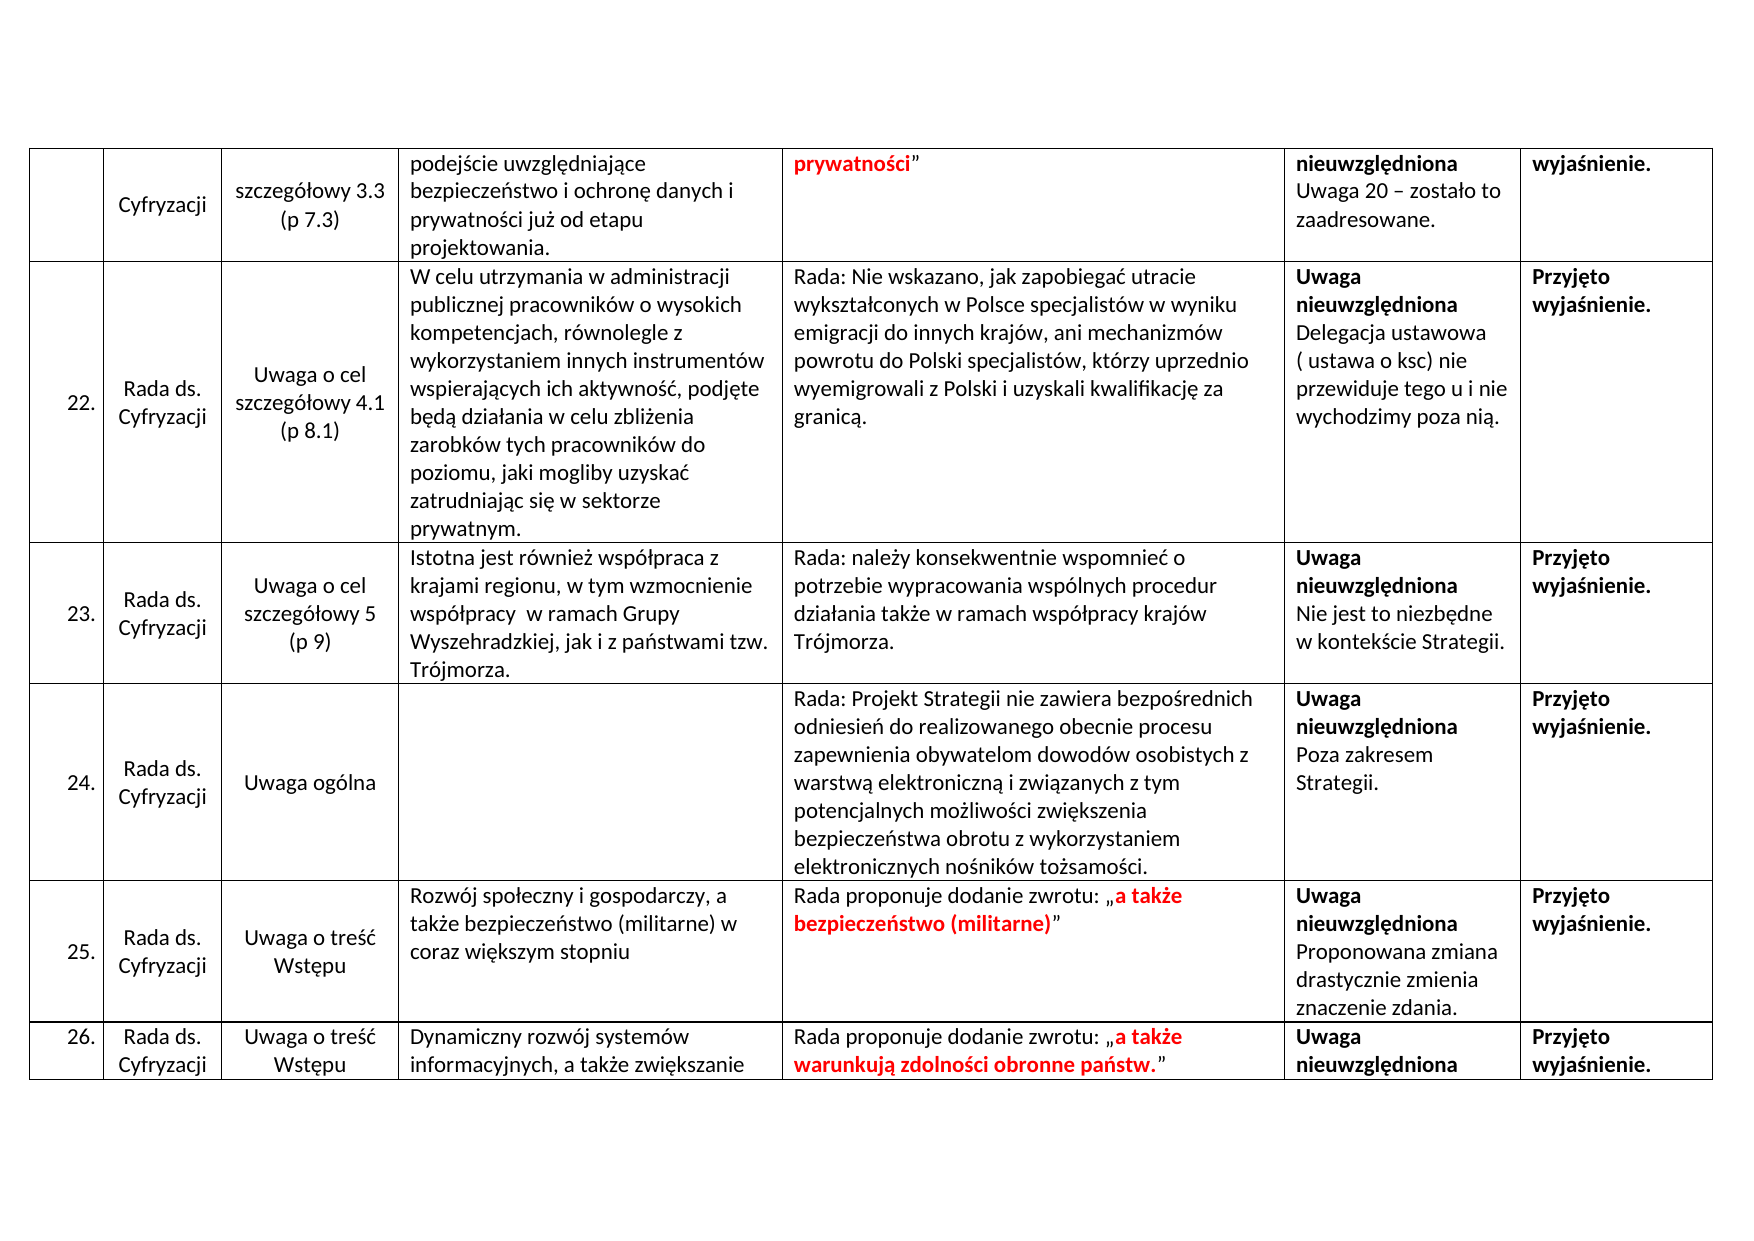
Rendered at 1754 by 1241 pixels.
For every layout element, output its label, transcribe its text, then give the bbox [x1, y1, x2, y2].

table_cell Rada ds. Cyfryzacji [104, 262, 221, 542]
table_cell [399, 684, 782, 880]
table_cell Uwaga nieuwzględniona Proponowana zmiana drastycznie zmienia znaczenie zdania. [1285, 881, 1520, 1021]
table_cell W celu utrzymania w administracji publicznej pracowników o wysokich kompetencjach, równolegle z wykorzystaniem innych instrumentów wspierających ich aktywność, podjęte będą działania w celu zbliżenia zarobków tych pracowników do poziomu, jaki mogliby uzyskać zatrudniając się w sektorze prywatnym. [399, 262, 782, 542]
table_cell Rada ds. Cyfryzacji [104, 543, 221, 683]
table_cell Rada: należy konsekwentnie wspomnieć o potrzebie wypracowania wspólnych procedur działania także w ramach współpracy krajów Trójmorza. [783, 543, 1284, 683]
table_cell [222, 149, 398, 261]
table_cell Rozwój społeczny i gospodarczy, a także bezpieczeństwo (militarne) w coraz większym stopniu [399, 881, 782, 1021]
table_cell Uwaga ogólna [222, 684, 398, 880]
table_cell Rada ds. Cyfryzacji [104, 684, 221, 880]
table_cell Uwaga o cel szczegółowy 4.1 (p 8.1) [222, 262, 398, 542]
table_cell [1285, 1023, 1520, 1078]
table_cell [30, 149, 103, 261]
table_cell [30, 262, 103, 542]
table_cell [30, 881, 103, 1021]
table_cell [1521, 149, 1712, 261]
table_cell Uwaga o cel szczegółowy 5 (p 9) [222, 543, 398, 683]
table_cell Uwaga o treść Wstępu [222, 881, 398, 1021]
table_cell Uwaga nieuwzględniona Nie jest to niezbędne w kontekście Strategii. [1285, 543, 1520, 683]
table_cell Uwaga nieuwzględniona Poza zakresem Strategii. [1285, 684, 1520, 880]
table_cell Rada proponuje dodanie zwrotu: „a także bezpieczeństwo (militarne)” [783, 881, 1284, 1021]
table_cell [222, 1023, 398, 1078]
table_cell [30, 543, 103, 683]
table_cell Rada ds. Cyfryzacji [104, 149, 221, 261]
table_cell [783, 1023, 1284, 1078]
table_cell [783, 149, 1284, 261]
table_cell Przyjęto wyjaśnienie. [1521, 881, 1712, 1021]
table_cell Rada ds. Cyfryzacji [104, 881, 221, 1021]
table_cell Rada ds. Cyfryzacji [104, 1023, 221, 1078]
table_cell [1285, 149, 1520, 261]
table_cell Przyjęto wyjaśnienie. [1521, 262, 1712, 542]
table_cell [399, 149, 782, 261]
table_cell Uwaga nieuwzględniona Delegacja ustawowa ( ustawa o ksc) nie przewiduje tego u i nie wychodzimy poza nią. [1285, 262, 1520, 542]
table_cell Rada: Nie wskazano, jak zapobiegać utracie wykształconych w Polsce specjalistów w wyniku emigracji do innych krajów, ani mechanizmów powrotu do Polski specjalistów, którzy uprzednio wyemigrowali z Polski i uzyskali kwalifikację za granicą. [783, 262, 1284, 542]
table_cell Przyjęto wyjaśnienie. [1521, 684, 1712, 880]
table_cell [399, 1023, 782, 1078]
table_cell [30, 1023, 103, 1078]
table_cell Rada: Projekt Strategii nie zawiera bezpośrednich odniesień do realizowanego obecnie procesu zapewnienia obywatelom dowodów osobistych z warstwą elektroniczną i związanych z tym potencjalnych możliwości zwiększenia bezpieczeństwa obrotu z wykorzystaniem elektronicznych nośników tożsamości. [783, 684, 1284, 880]
table_cell [30, 684, 103, 880]
table_cell Przyjęto wyjaśnienie. [1521, 543, 1712, 683]
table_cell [1521, 1023, 1712, 1078]
table_cell Istotna jest również współpraca z krajami regionu, w tym wzmocnienie współpracy w ramach Grupy Wyszehradzkiej, jak i z państwami tzw. Trójmorza. [399, 543, 782, 683]
